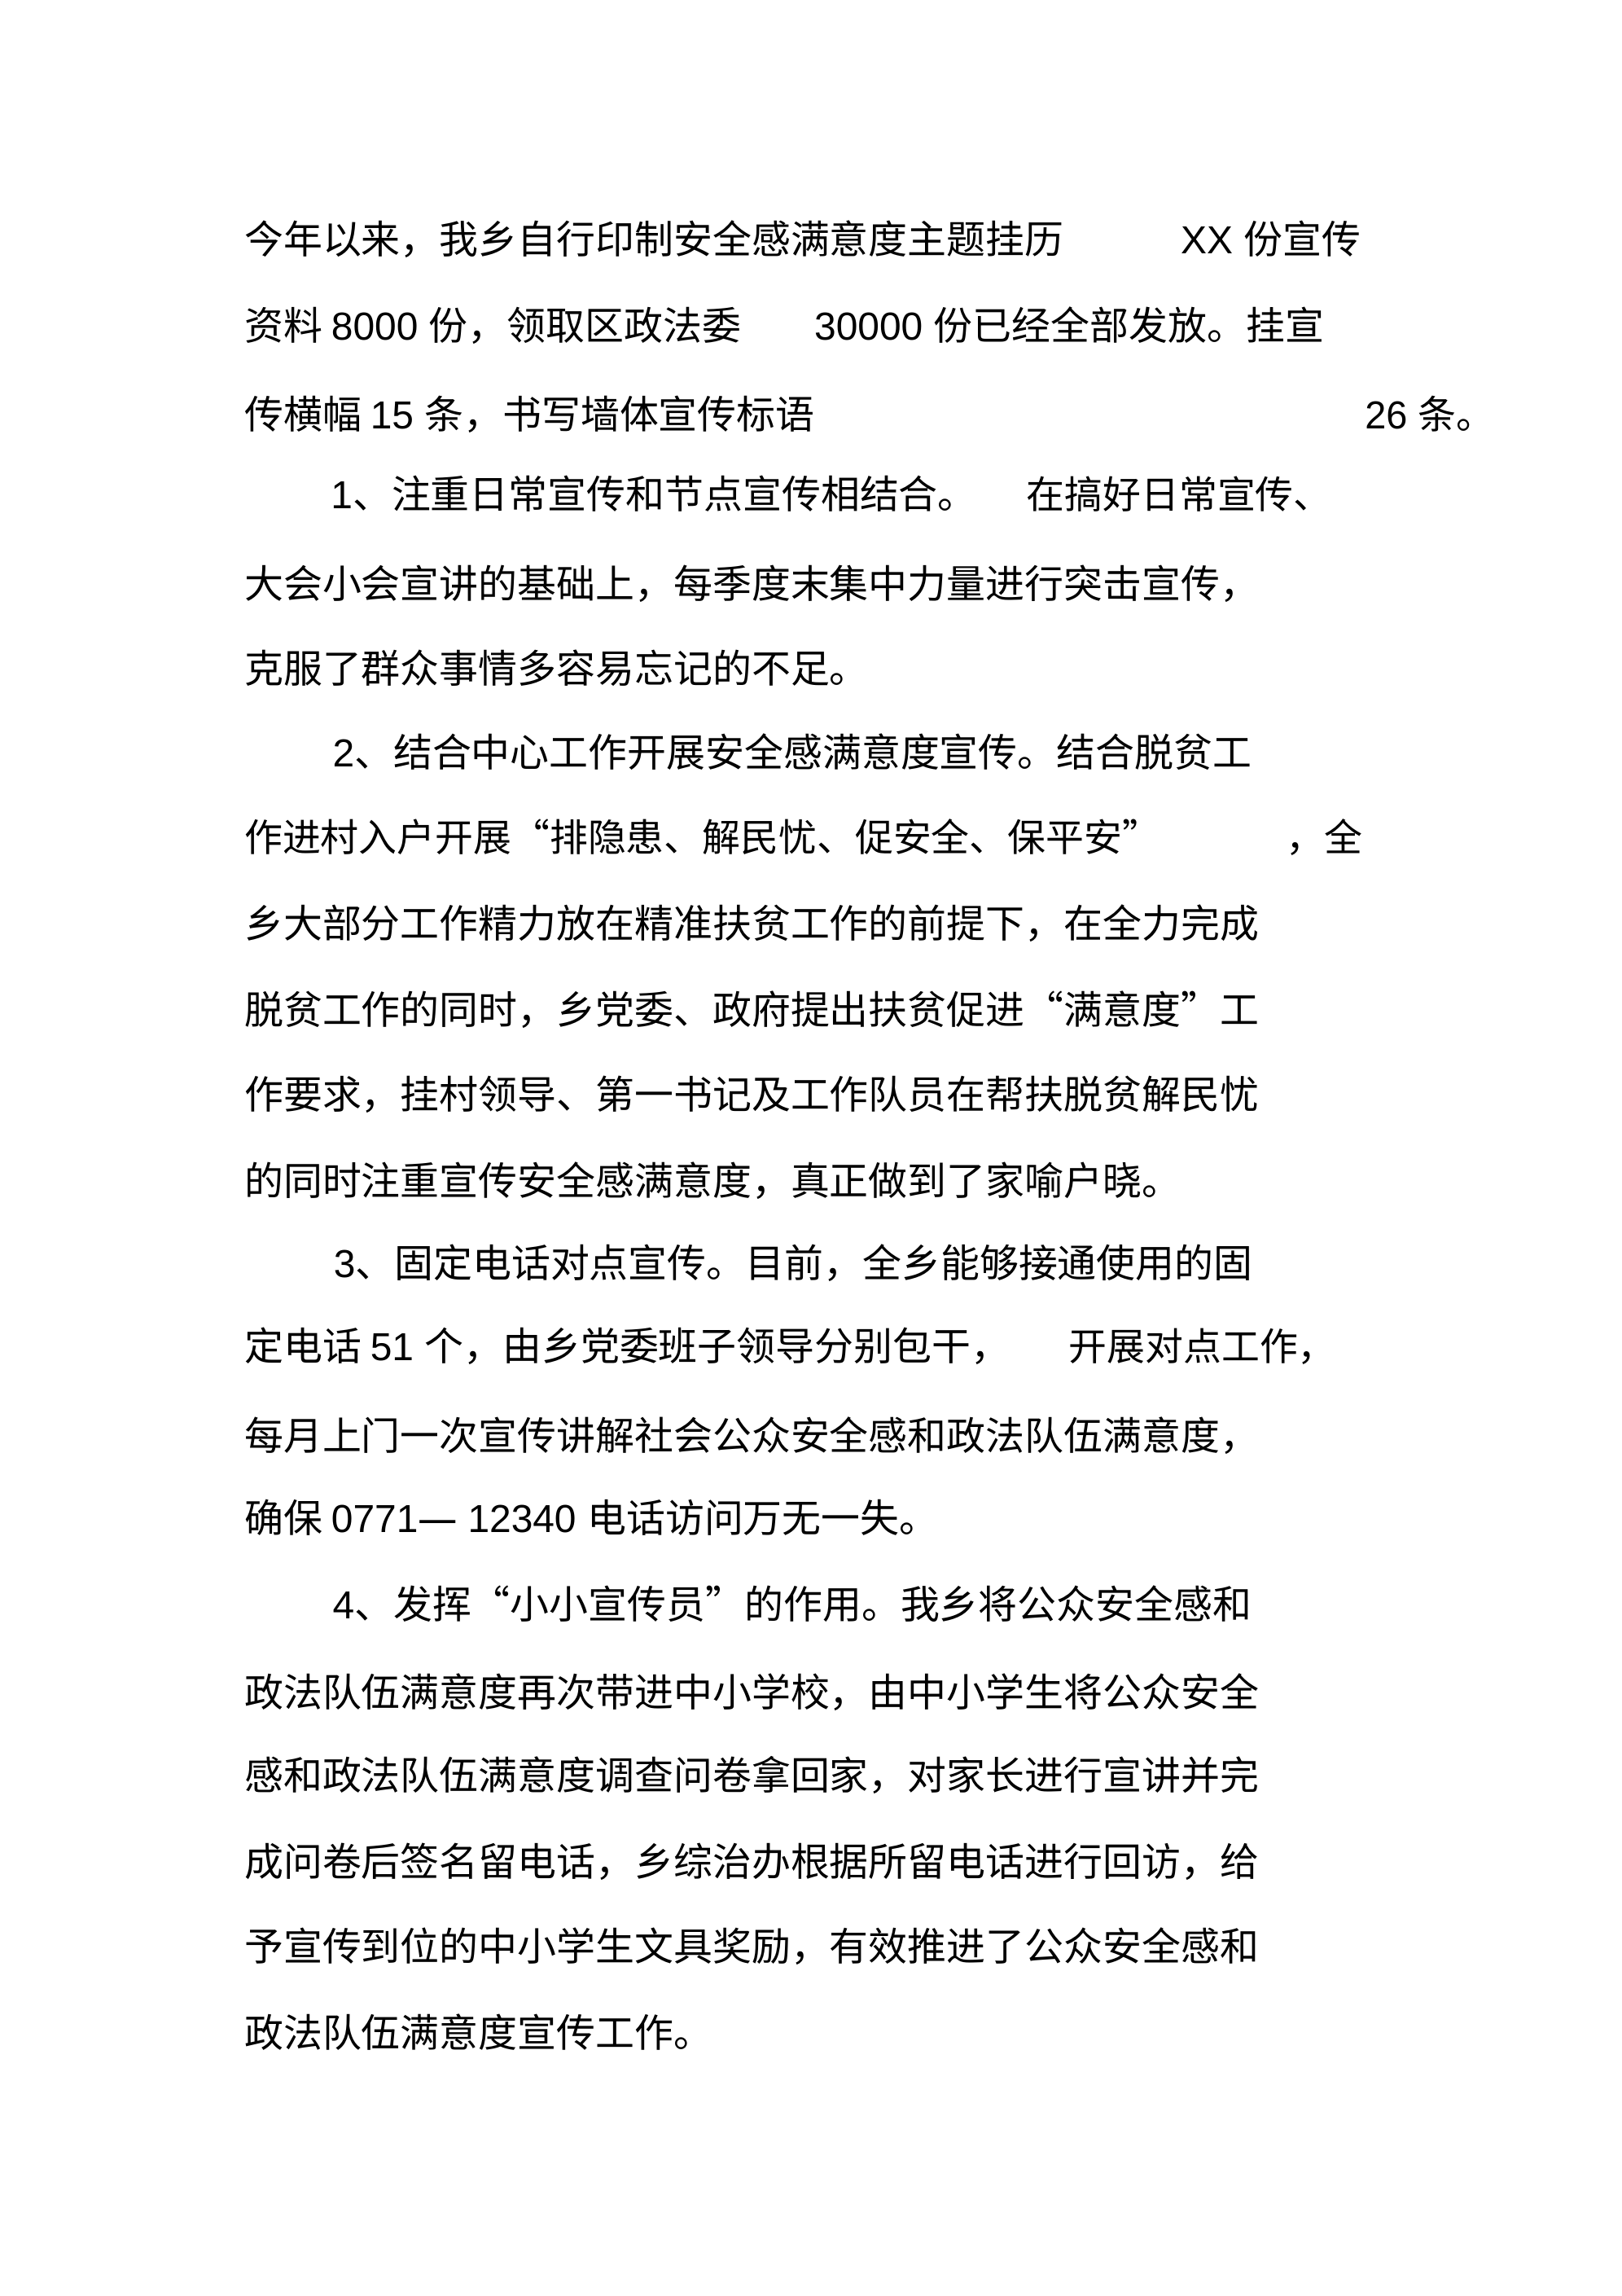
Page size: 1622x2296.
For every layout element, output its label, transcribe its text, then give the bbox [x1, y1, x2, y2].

text 感和政法队伍满意度调查问卷拿回家，对家长进行宣讲并完 [244, 1754, 1500, 1798]
text 政法队伍满意度再次带进中小学校，由中小学生将公众安全 [244, 1670, 1500, 1715]
text 1、注重日常宣传和节点宣传相结合。 在搞好日常宣传、 [331, 471, 1500, 518]
text 4、发挥“小小宣传员”的作用。我乡将公众安全感和 [332, 1581, 1500, 1628]
table_header 26 条。 [1336, 386, 1622, 438]
text 作进村入户开展“排隐患、解民忧、促安全、保平安” ，全 [244, 817, 1500, 860]
text 脱贫工作的同时，乡党委、政府提出扶贫促进“满意度”工 [244, 988, 1500, 1033]
text 的同时注重宣传安全感满意度，真正做到了家喻户晓。 [244, 1160, 1500, 1204]
text 确保 0771— 12340 电话访问万无一失。 [244, 1494, 1500, 1542]
text 定电话 51 个，由乡党委班子领导分别包干， 开展对点工作， [244, 1323, 1500, 1370]
text 每月上门一次宣传讲解社会公众安全感和政法队伍满意度， [244, 1415, 1500, 1459]
text 3、固定电话对点宣传。目前，全乡能够接通使用的固 [122, 1240, 1464, 1287]
text 今年以来，我乡自行印制安全感满意度主题挂历 XX 份宣传 [244, 216, 1500, 263]
table_header 传横幅 15 条，书写墙体宣传标语 [244, 386, 1336, 438]
text 大会小会宣讲的基础上，每季度末集中力量进行突击宣传， [244, 562, 1500, 607]
text 克服了群众事情多容易忘记的不足。 [244, 647, 1500, 691]
text 乡大部分工作精力放在精准扶贫工作的前提下，在全力完成 [244, 902, 1500, 946]
text 资料 8000 份，领取区政法委 30000 份已经全部发放。挂宣 [244, 302, 1500, 349]
text 予宣传到位的中小学生文具奖励，有效推进了公众安全感和 [244, 1925, 1500, 1969]
text 作要求，挂村领导、第一书记及工作队员在帮扶脱贫解民忧 [244, 1073, 1500, 1117]
text 2、结合中心工作开展安全感满意度宣传。结合脱贫工 [332, 728, 1500, 776]
text 成问卷后签名留电话，乡综治办根据所留电话进行回访，给 [244, 1841, 1500, 1885]
text 政法队伍满意度宣传工作。 [244, 2012, 1500, 2057]
